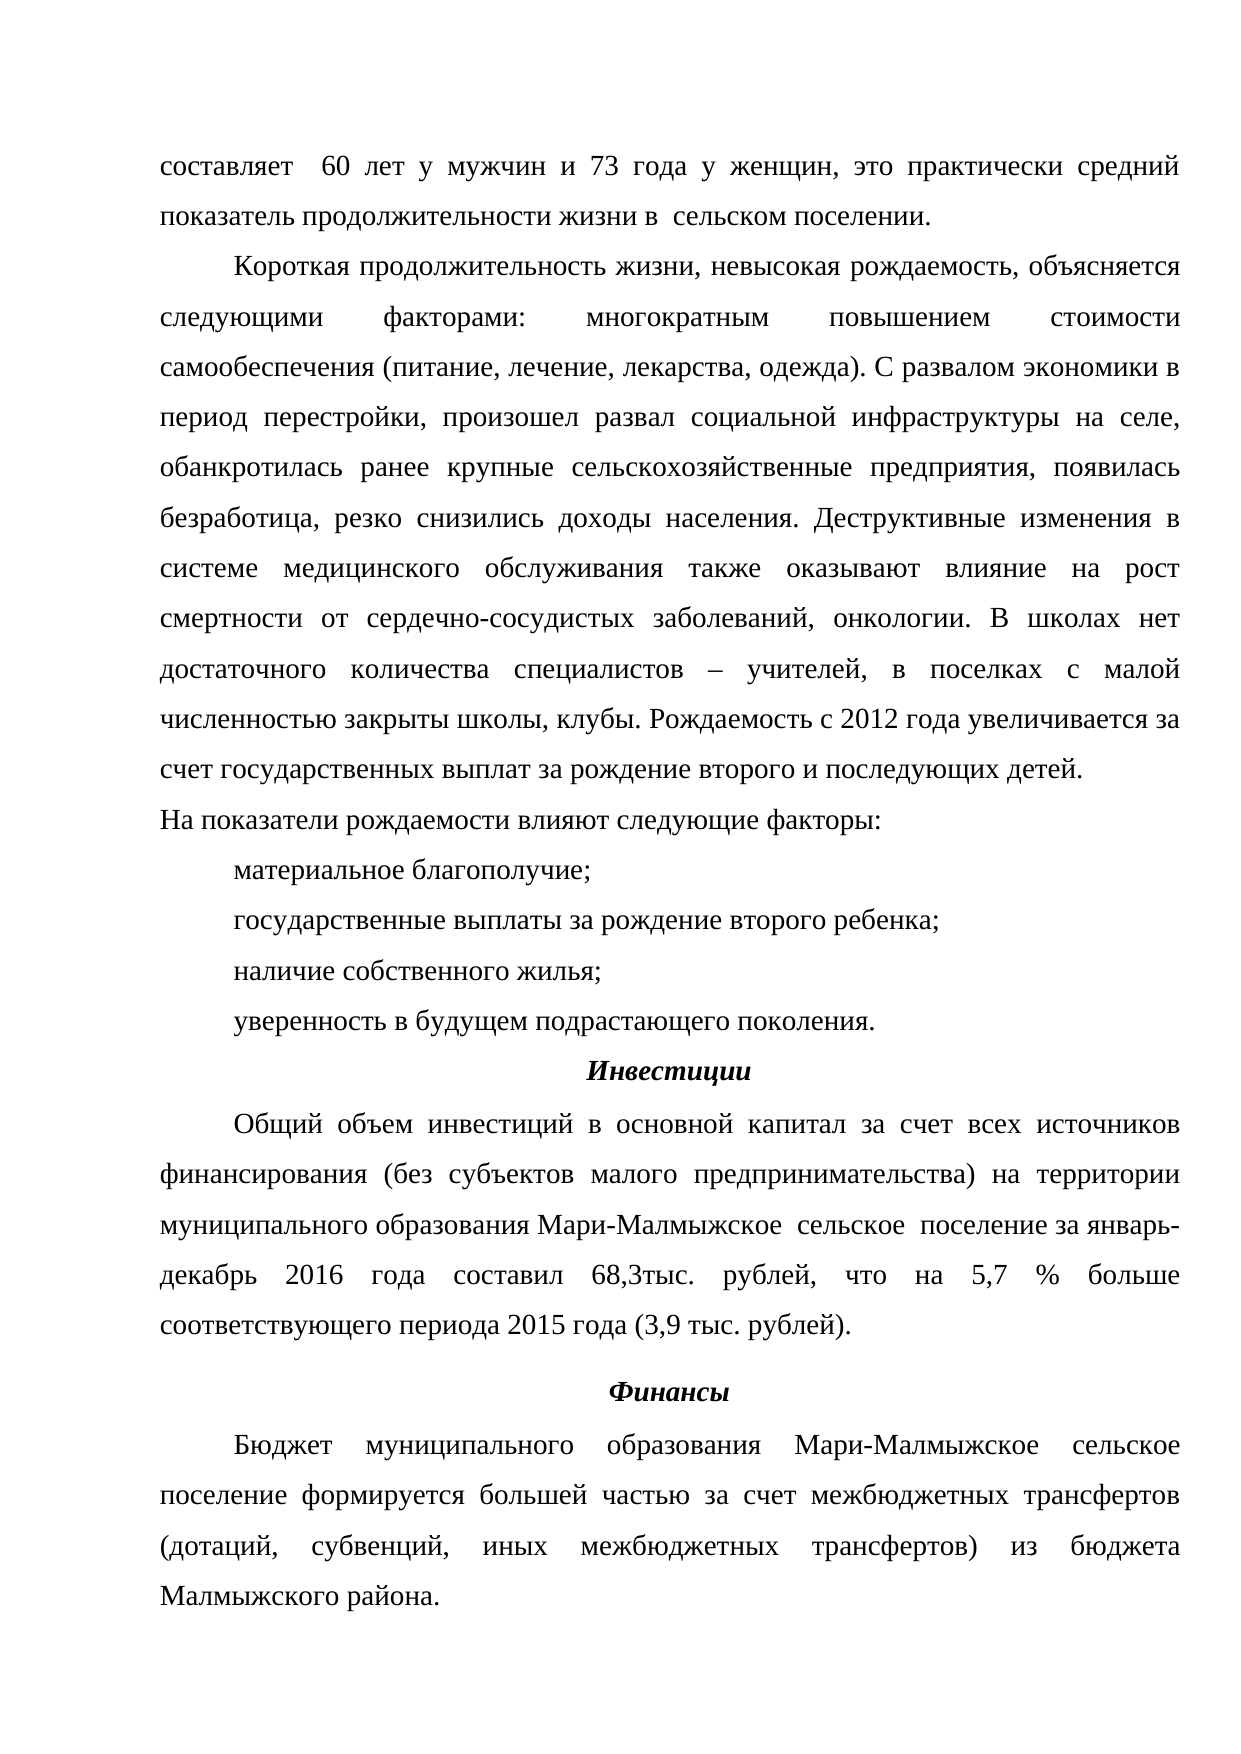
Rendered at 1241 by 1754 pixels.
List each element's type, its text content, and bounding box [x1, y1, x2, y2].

text уверенность в будущем подрастающего поколения. [159, 1003, 1181, 1037]
text государственные выплаты за рождение второго ребенка; [159, 902, 1181, 936]
text Финансы [159, 1374, 1181, 1408]
text Бюджет муниципального образования Мари-Малмыжское сельское поселение формируется большей частью за счет межбюджетных трансфертов (дотаций, субвенций, иных межбюджетных трансфертов) из бюджета Малмыжского района. [159, 1427, 1181, 1612]
text На показатели рождаемости влияют следующие факторы: [159, 802, 1181, 835]
text материальное благополучие; [159, 852, 1181, 886]
text наличие собственного жилья; [159, 953, 1181, 986]
text Общий объем инвестиций в основной капитал за счет всех источников финансирования (без субъектов малого предпринимательства) на территории муниципального образования Мари-Малмыжское сельское поселение за январь-декабрь 2016 года составил 68,3тыс. рублей, что на 5,7 % больше соответствующего периода 2015 года (3,9 тыс. рублей). [159, 1106, 1181, 1341]
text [159, 148, 1181, 232]
text Инвестиции [159, 1053, 1181, 1087]
text Короткая продолжительность жизни, невысокая рождаемость, объясняется следующими факторами: многократным повышением стоимости самообеспечения (питание, лечение, лекарства, одежда). С развалом экономики в период перестройки, произошел развал социальной инфраструктуры на селе, обанкротилась ранее крупные сельскохозяйственные предприятия, появилась безработица, резко снизились доходы населения. Деструктивные изменения в системе медицинского обслуживания также оказывают влияние на рост смертности от сердечно-сосудистых заболеваний, онкологии. В школах нет достаточного количества специалистов – учителей, в поселках с малой численностью закрыты школы, клубы. Рождаемость с 2012 года увеличивается за счет государственных выплат за рождение второго и последующих детей. [159, 248, 1181, 785]
